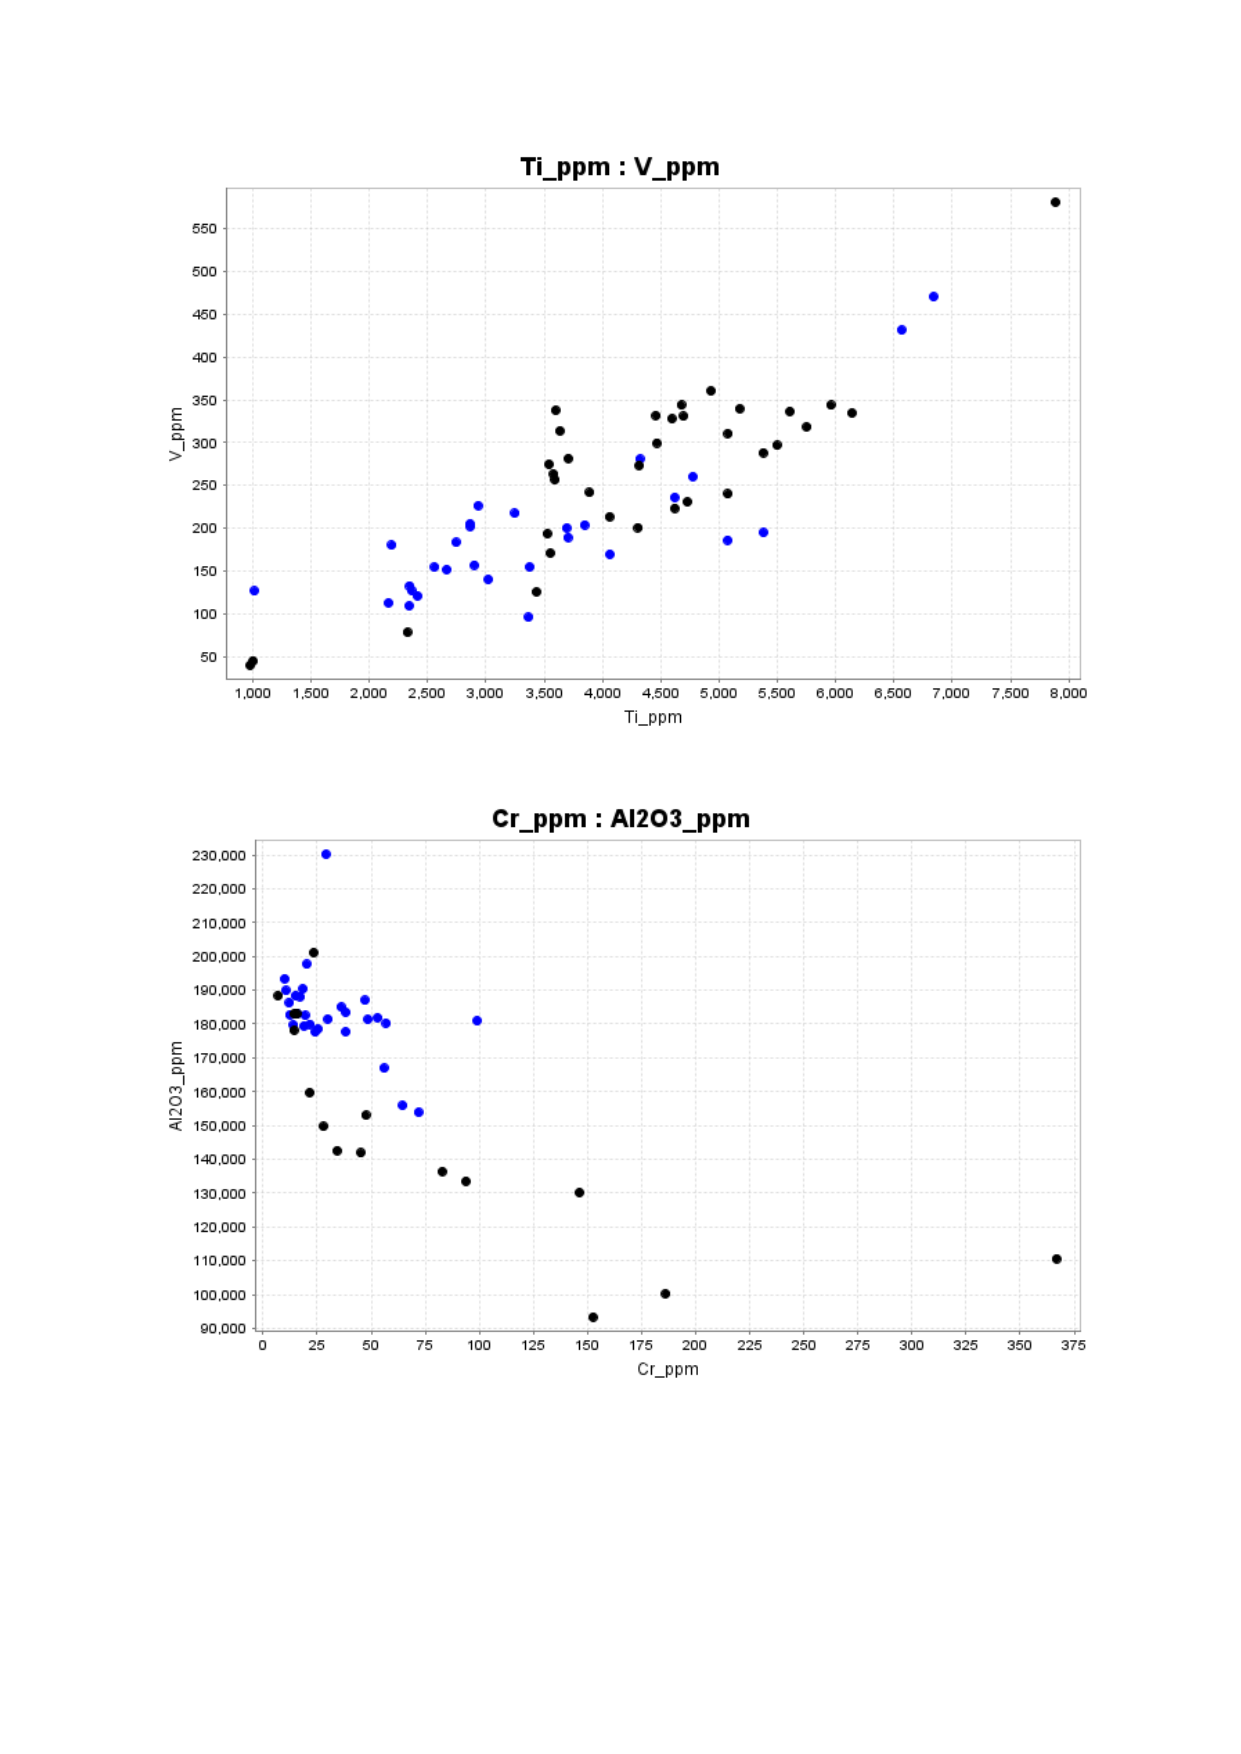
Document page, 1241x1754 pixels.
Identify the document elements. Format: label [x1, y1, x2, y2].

picture [150, 150, 1091, 737]
picture [150, 802, 1091, 1389]
